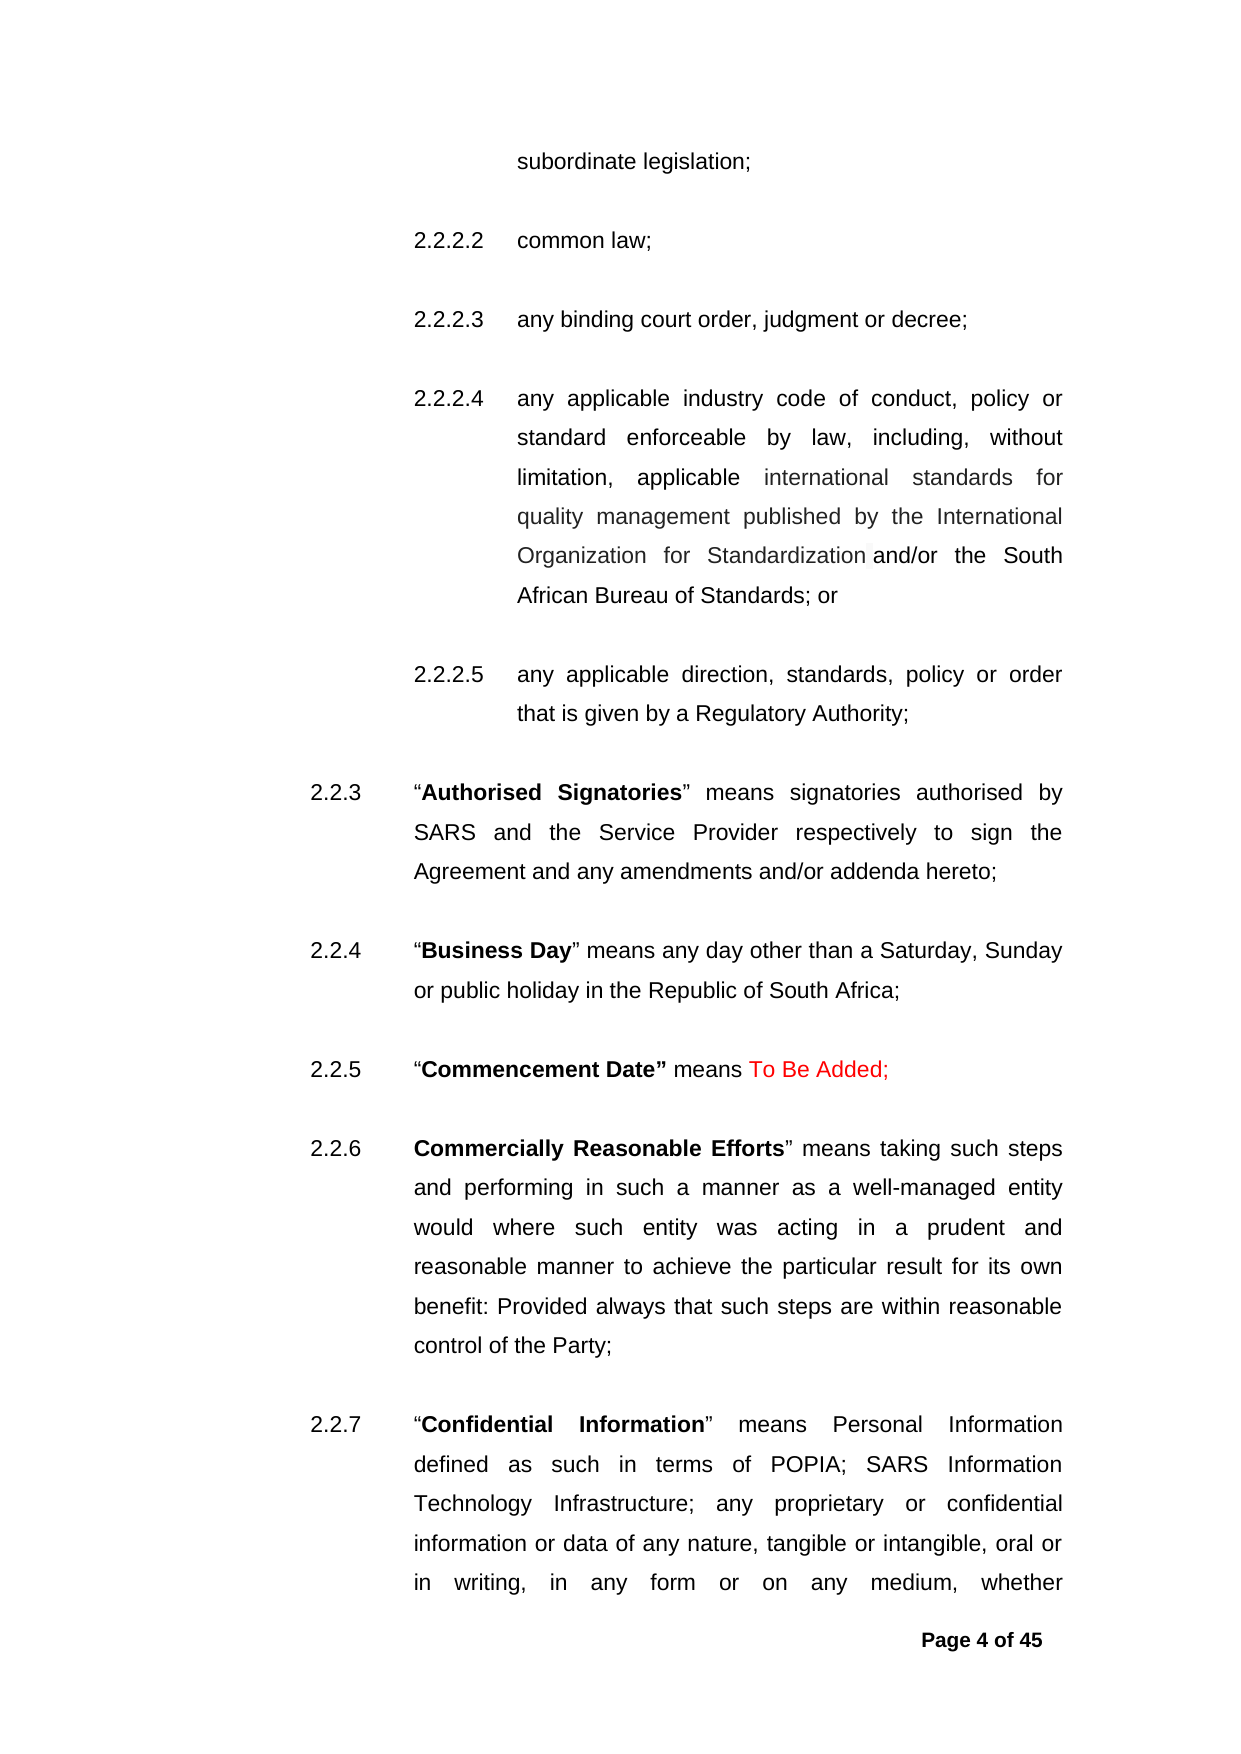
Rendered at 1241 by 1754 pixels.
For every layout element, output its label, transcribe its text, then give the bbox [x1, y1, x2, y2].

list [310, 1411, 1063, 1595]
list common law; [413, 227, 1063, 253]
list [413, 148, 1063, 174]
list any applicable industry code of conduct, policy or standard enforceable by law, including, without limitation, applicable international standards for quality management published by the International Organization for Standardization and/or the South African Bureau of Standards; or [413, 384, 1063, 608]
list “Commencement Date” means To Be Added; [310, 1056, 1063, 1082]
list “Authorised Signatories” means signatories authorised by SARS and the Service Provider respectively to sign the Agreement and any amendments and/or addenda hereto; [310, 779, 1063, 885]
list any binding court order, judgment or decree; [413, 306, 1063, 332]
list Commercially Reasonable Efforts” means taking such steps and performing in such a manner as a well-managed entity would where such entity was acting in a prudent and reasonable manner to achieve the particular result for its own benefit: Provided always that such steps are within reasonable control of the Party; [310, 1135, 1063, 1358]
list any applicable direction, standards, policy or order that is given by a Regulatory Authority; [413, 661, 1063, 727]
list “Business Day” means any day other than a Saturday, Sunday or public holiday in the Republic of South Africa; [310, 937, 1063, 1003]
